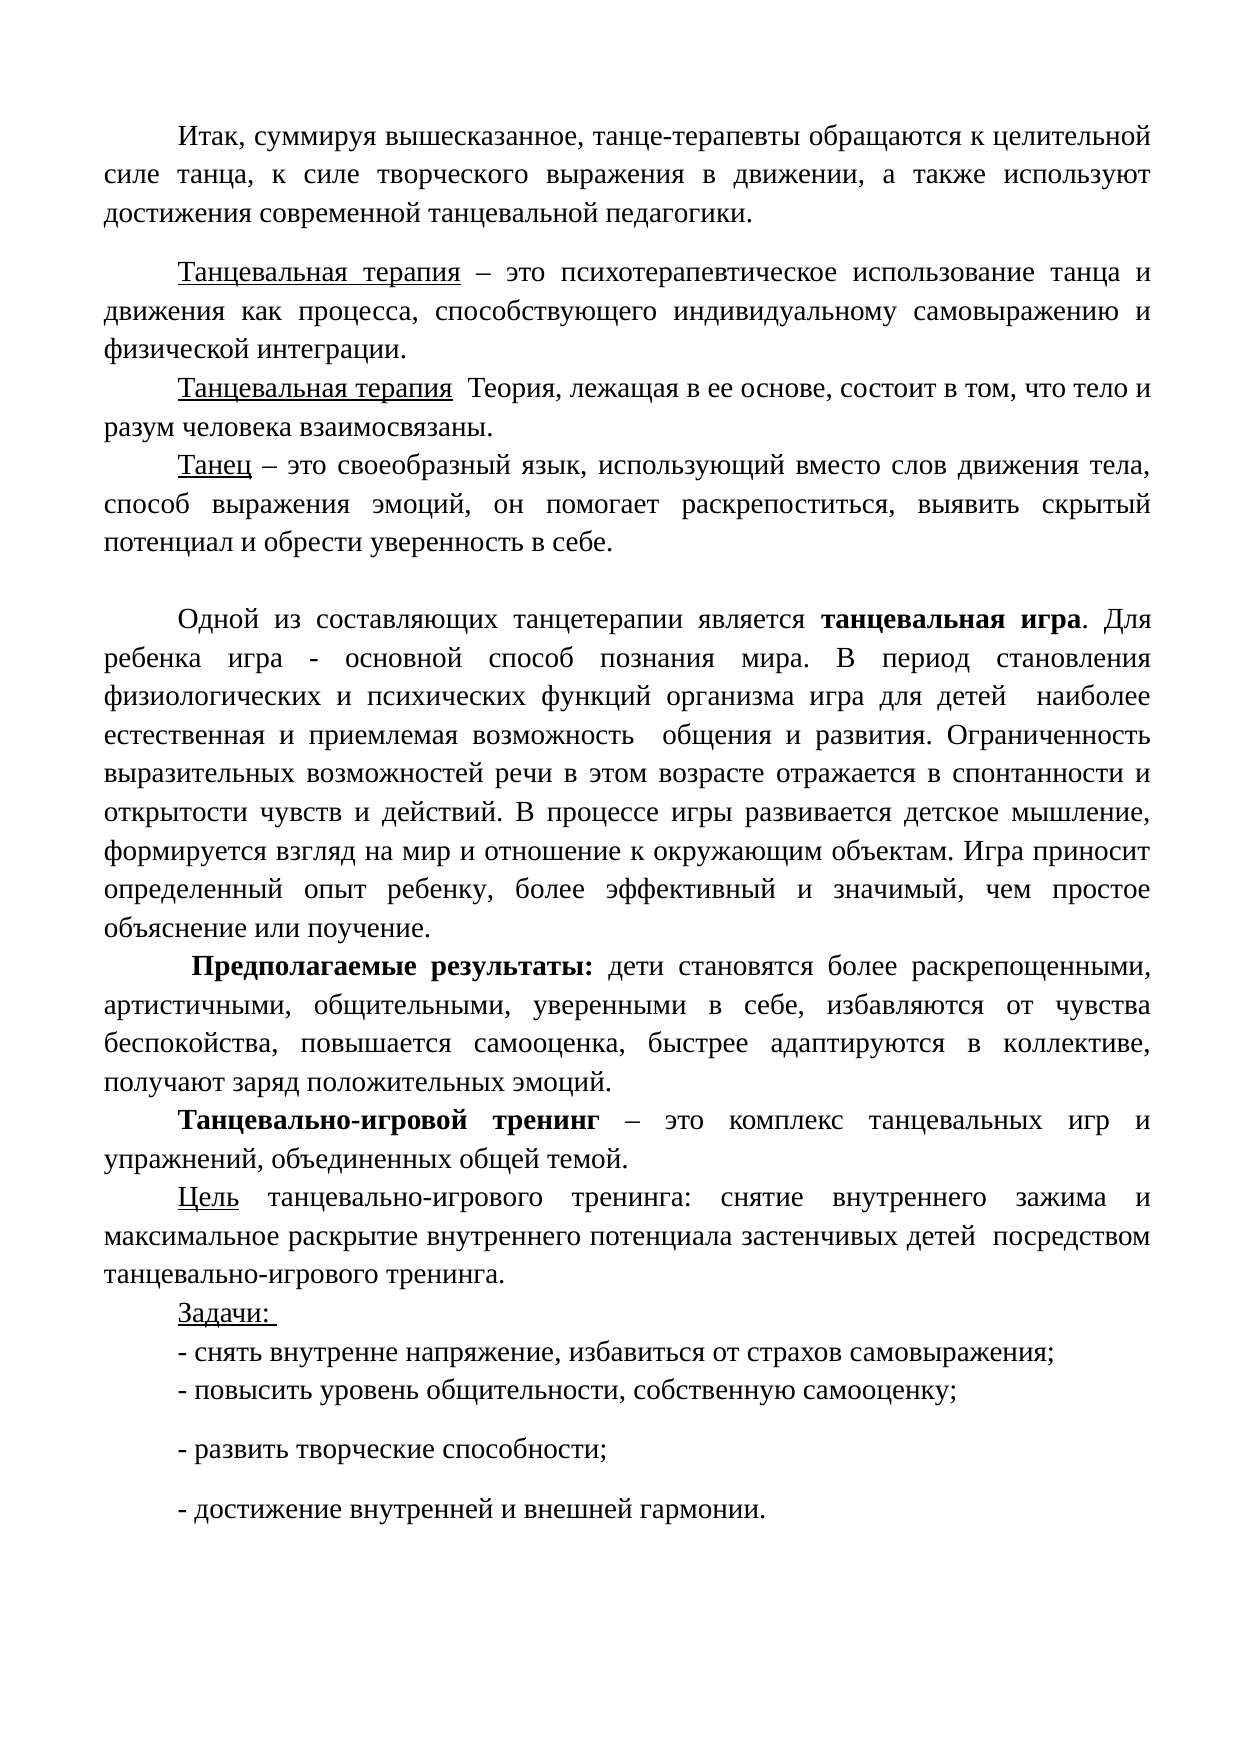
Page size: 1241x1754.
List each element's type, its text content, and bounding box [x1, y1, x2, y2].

text Итак, суммируя вышесказанное, танце-терапевты обращаются к целительной силе танца, к силе творческого выражения в движении, а также используют достижения современной танцевальной педагогики. [103, 118, 1152, 229]
text - достижение внутренней и внешней гармонии. [103, 1491, 1152, 1524]
list Танцевальная терапия Теория, лежащая в ее основе, состоит в том, что тело и разум человека взаимосвязаны. [103, 370, 1152, 442]
list Танцевальная терапия – это психотерапевтическое использование танца и движения как процесса, способствующего индивидуальному самовыражению и физической интеграции. [103, 254, 1152, 365]
list Танец – это своеобразный язык, использующий вместо слов движения тела, способ выражения эмоций, он помогает раскрепоститься, выявить скрытый потенциал и обрести уверенность в себе. [103, 447, 1152, 558]
text Одной из составляющих танцетерапии является танцевальная игра. Для ребенка игра - основной способ познания мира. В период становления физиологических и психических функций организма игра для детей наиболее естественная и приемлемая возможность общения и развития. Ограниченность выразительных возможностей речи в этом возрасте отражается в спонтанности и открытости чувств и действий. В процессе игры развивается детское мышление, формируется взгляд на мир и отношение к окружающим объектам. Игра приносит определенный опыт ребенку, более эффективный и значимый, чем простое объяснение или поучение. [103, 601, 1152, 943]
text - повысить уровень общительности, собственную самооценку; [103, 1372, 1152, 1406]
text - развить творческие способности; [103, 1432, 1152, 1465]
list Задачи: [103, 1295, 1152, 1329]
text Предполагаемые результаты: дети становятся более раскрепощенными, артистичными, общительными, уверенными в себе, избавляются от чувства беспокойства, повышается самооценка, быстрее адаптируются в коллективе, получают заряд положительных эмоций. [103, 948, 1152, 1097]
list - снять внутренне напряжение, избавиться от страхов самовыражения; [103, 1334, 1152, 1367]
list Цель танцевально-игрового тренинга: снятие внутреннего зажима и максимальное раскрытие внутреннего потенциала застенчивых детей посредством танцевально-игрового тренинга. [103, 1179, 1152, 1290]
list Танцевально-игровой тренинг – это комплекс танцевальных игр и упражнений, объединенных общей темой. [103, 1102, 1152, 1174]
